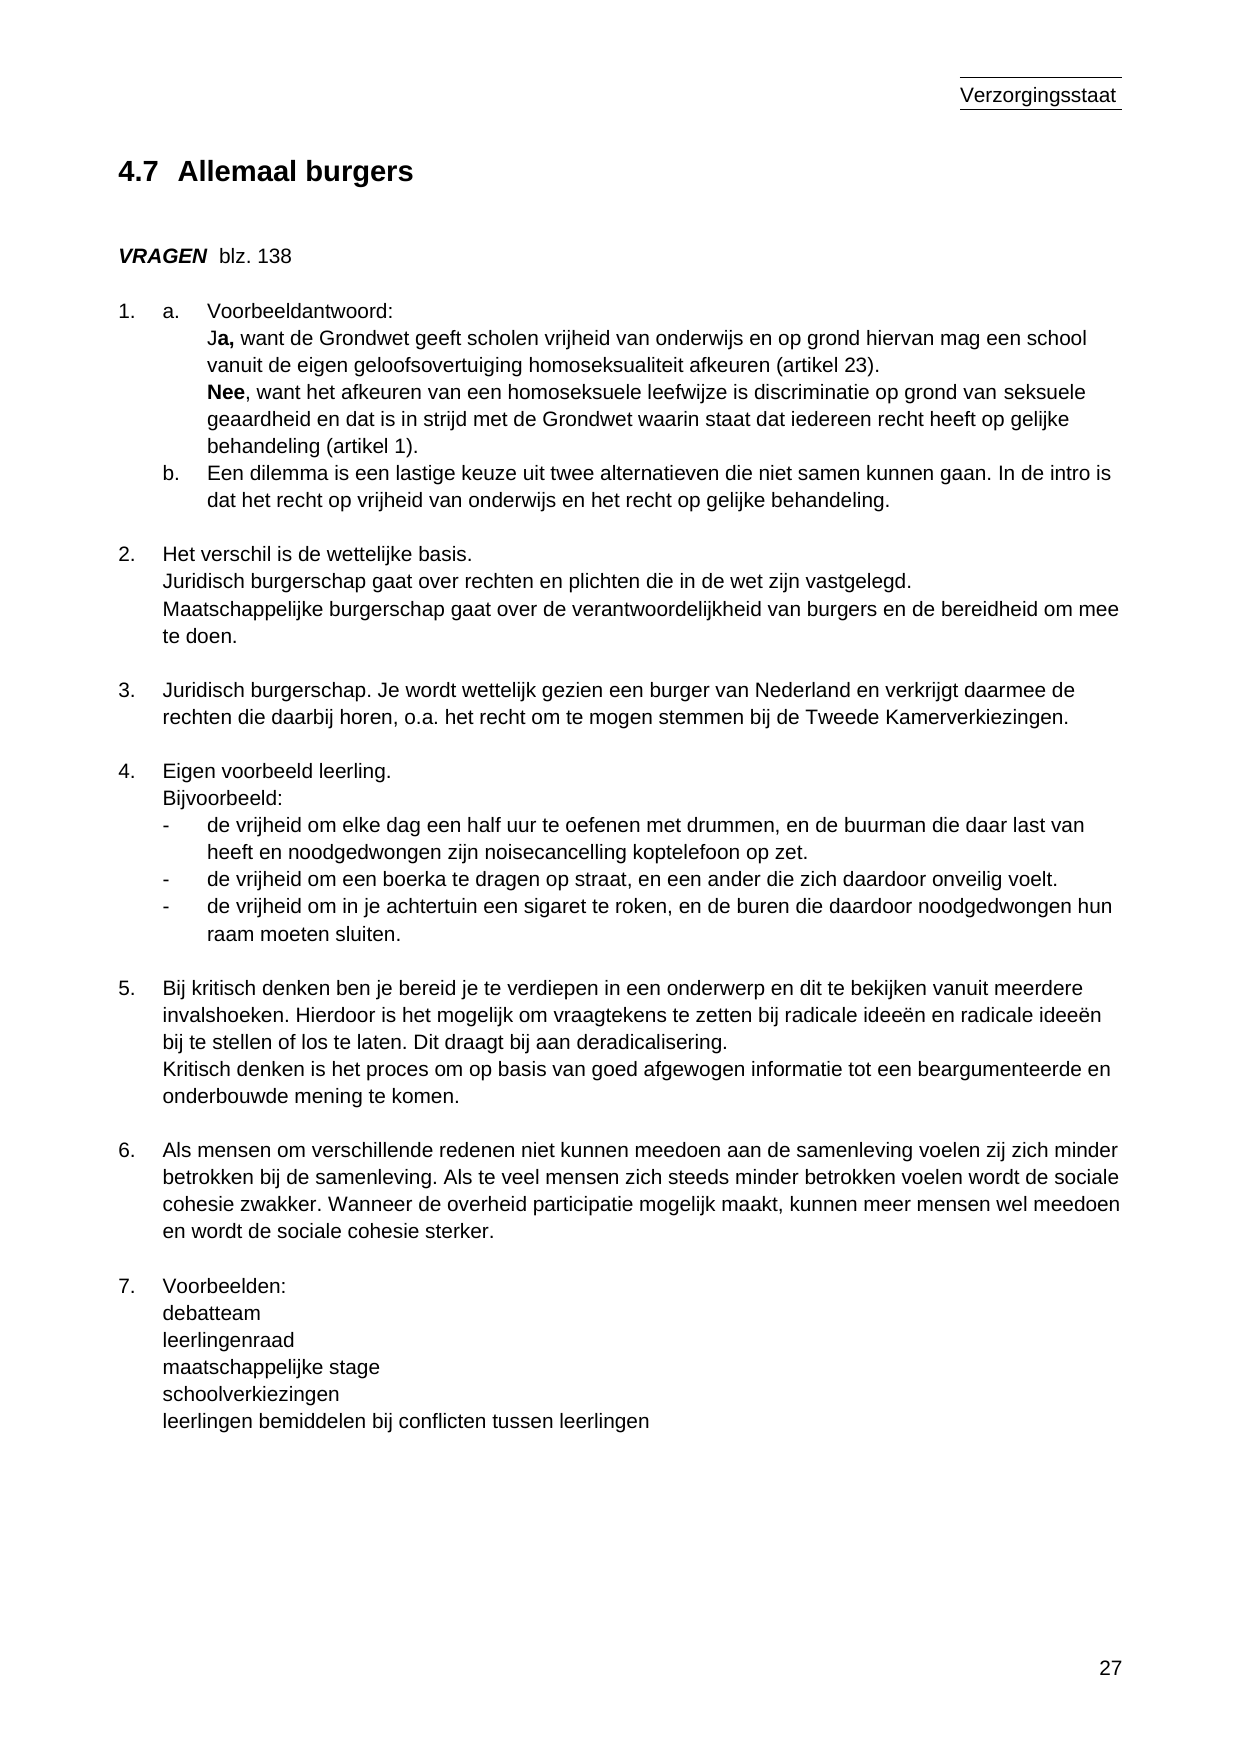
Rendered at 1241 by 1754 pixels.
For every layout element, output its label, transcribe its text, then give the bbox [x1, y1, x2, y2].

text schoolverkiezingen [162, 1379, 1122, 1406]
text 7. Voorbeelden: [118, 1270, 1122, 1297]
text maatschappelijke stage [162, 1352, 1122, 1379]
text 6. Als mensen om verschillende redenen niet kunnen meedoen aan de samenleving voelen zij zich minder betrokken bij de samenleving. Als te veel mensen zich steeds minder betrokken voelen wordt de sociale cohesie zwakker. Wanneer de overheid participatie mogelijk maakt, kunnen meer mensen wel meedoen en wordt de sociale cohesie sterker. [118, 1135, 1122, 1243]
text Bijvoorbeeld: [162, 783, 1122, 810]
text - de vrijheid om elke dag een half uur te oefenen met drummen, en de buurman die daar last van heeft en noodgedwongen zijn noisecancelling koptelefoon op zet. [162, 810, 1122, 864]
text 4.7 Allemaal burgers [118, 153, 1122, 187]
text Kritisch denken is het proces om op basis van goed afgewogen informatie tot een beargumenteerde en onderbouwde mening te komen. [162, 1054, 1122, 1108]
text leerlingen bemiddelen bij conflicten tussen leerlingen [162, 1406, 1122, 1433]
text 2. Het verschil is de wettelijke basis. [118, 539, 1122, 566]
text 1. a. Voorbeeldantwoord: [118, 295, 1122, 322]
text Juridisch burgerschap gaat over rechten en plichten die in de wet zijn vastgelegd. [162, 566, 1122, 593]
text debatteam [162, 1297, 1122, 1324]
text Maatschappelijke burgerschap gaat over de verantwoordelijkheid van burgers en de bereidheid om mee te doen. [162, 593, 1122, 647]
text 5. Bij kritisch denken ben je bereid je te verdiepen in een onderwerp en dit te bekijken vanuit meerdere invalshoeken. Hierdoor is het mogelijk om vraagtekens te zetten bij radicale ideeën en radicale ideeën bij te stellen of los te laten. Dit draagt bij aan deradicalisering. [118, 972, 1122, 1054]
text b. Een dilemma is een lastige keuze uit twee alternatieven die niet samen kunnen gaan. In de intro is dat het recht op vrijheid van onderwijs en het recht op gelijke behandeling. [162, 458, 1122, 512]
text - de vrijheid om een boerka te dragen op straat, en een ander die zich daardoor onveilig voelt. [162, 864, 1122, 891]
text 3. Juridisch burgerschap. Je wordt wettelijk gezien een burger van Nederland en verkrijgt daarmee de rechten die daarbij horen, o.a. het recht om te mogen stemmen bij de Tweede Kamerverkiezingen. [118, 674, 1122, 729]
text Ja, want de Grondwet geeft scholen vrijheid van onderwijs en op grond hiervan mag een school vanuit de eigen geloofsovertuiging homoseksualiteit afkeuren (artikel 23). [207, 322, 1122, 377]
text 4. Eigen voorbeeld leerling. [118, 756, 1122, 783]
text leerlingenraad [162, 1324, 1122, 1352]
text - de vrijheid om in je achtertuin een sigaret te roken, en de buren die daardoor noodgedwongen hun raam moeten sluiten. [162, 891, 1122, 945]
text Nee, want het afkeuren van een homoseksuele leefwijze is discriminatie op grond van seksuele geaardheid en dat is in strijd met de Grondwet waarin staat dat iedereen recht heeft op gelijke behandeling (artikel 1). [207, 377, 1122, 458]
text VRAGEN blz. 138 [118, 241, 1122, 268]
